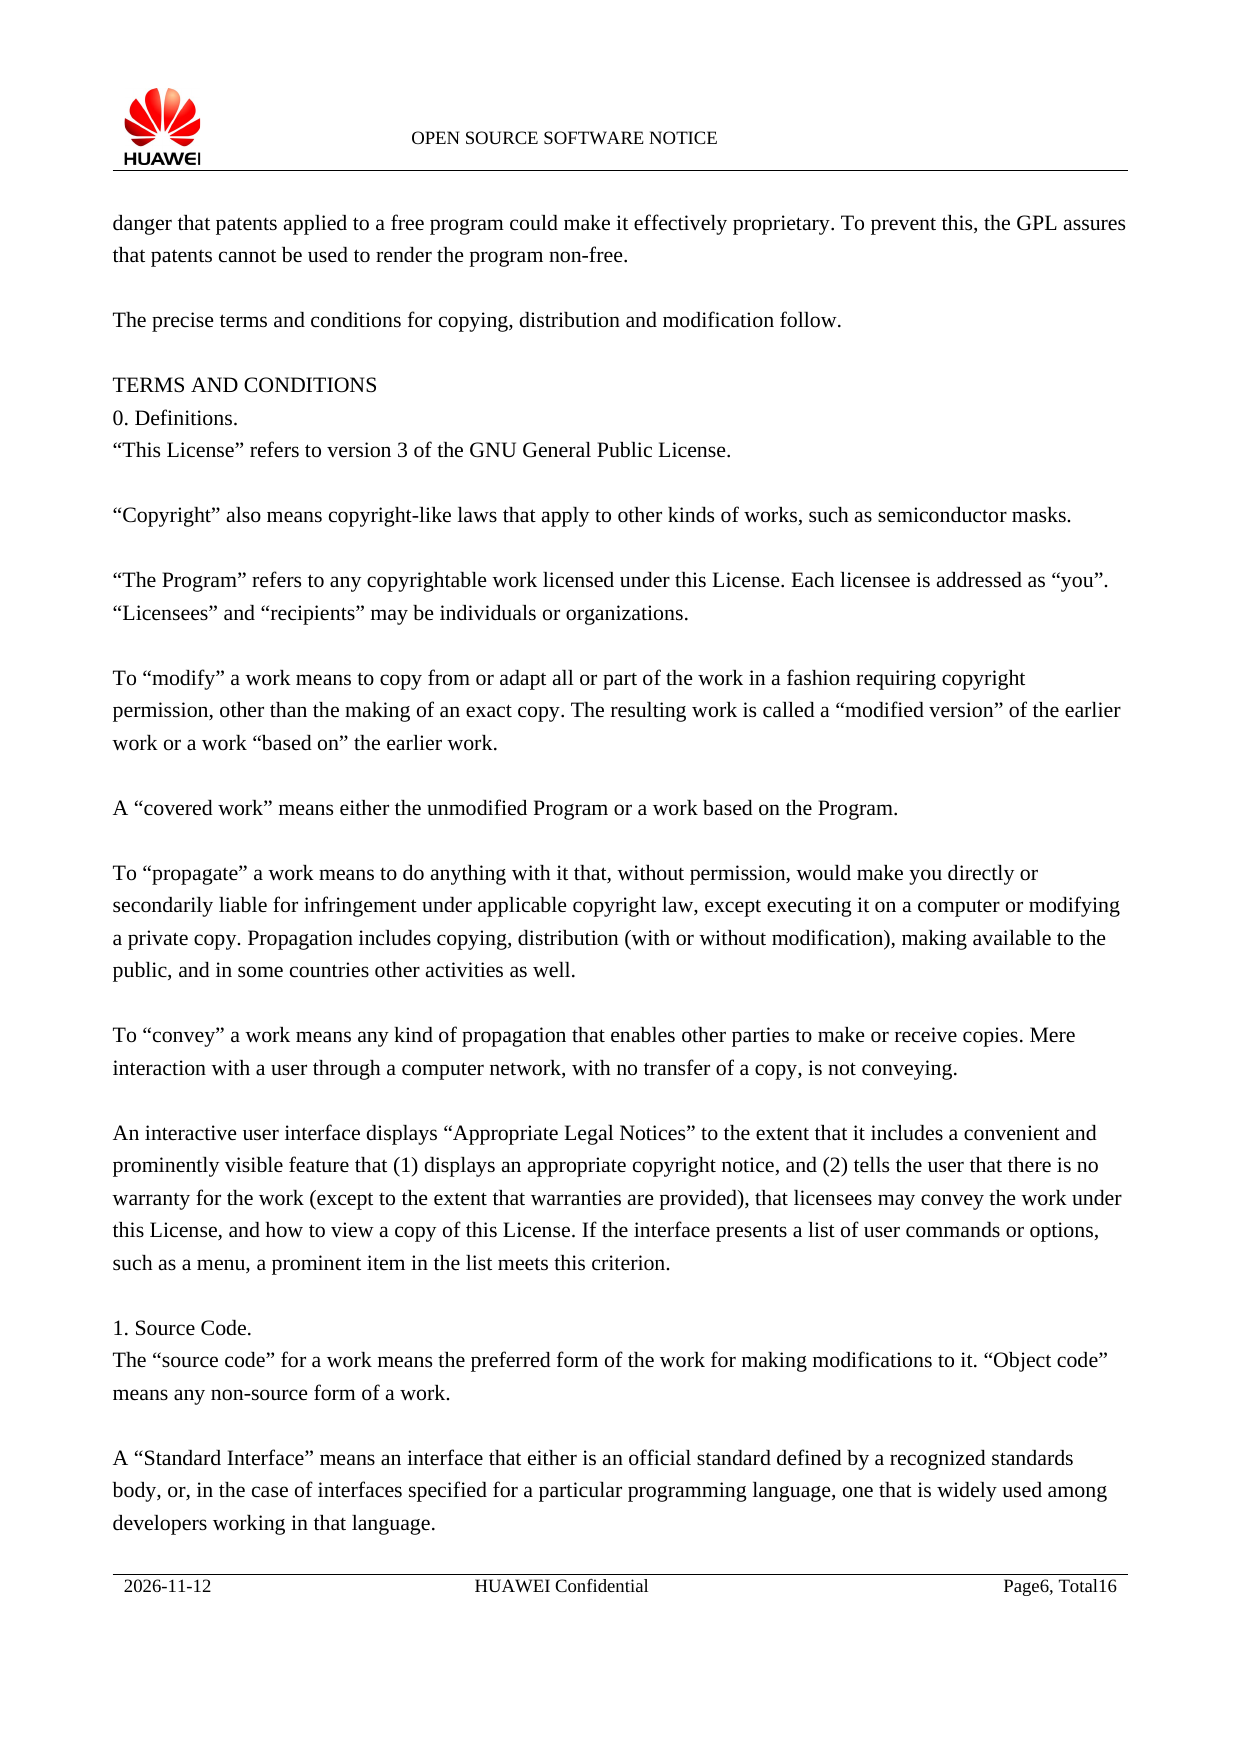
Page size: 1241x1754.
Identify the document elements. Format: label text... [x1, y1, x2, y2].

picture [124, 88, 201, 165]
